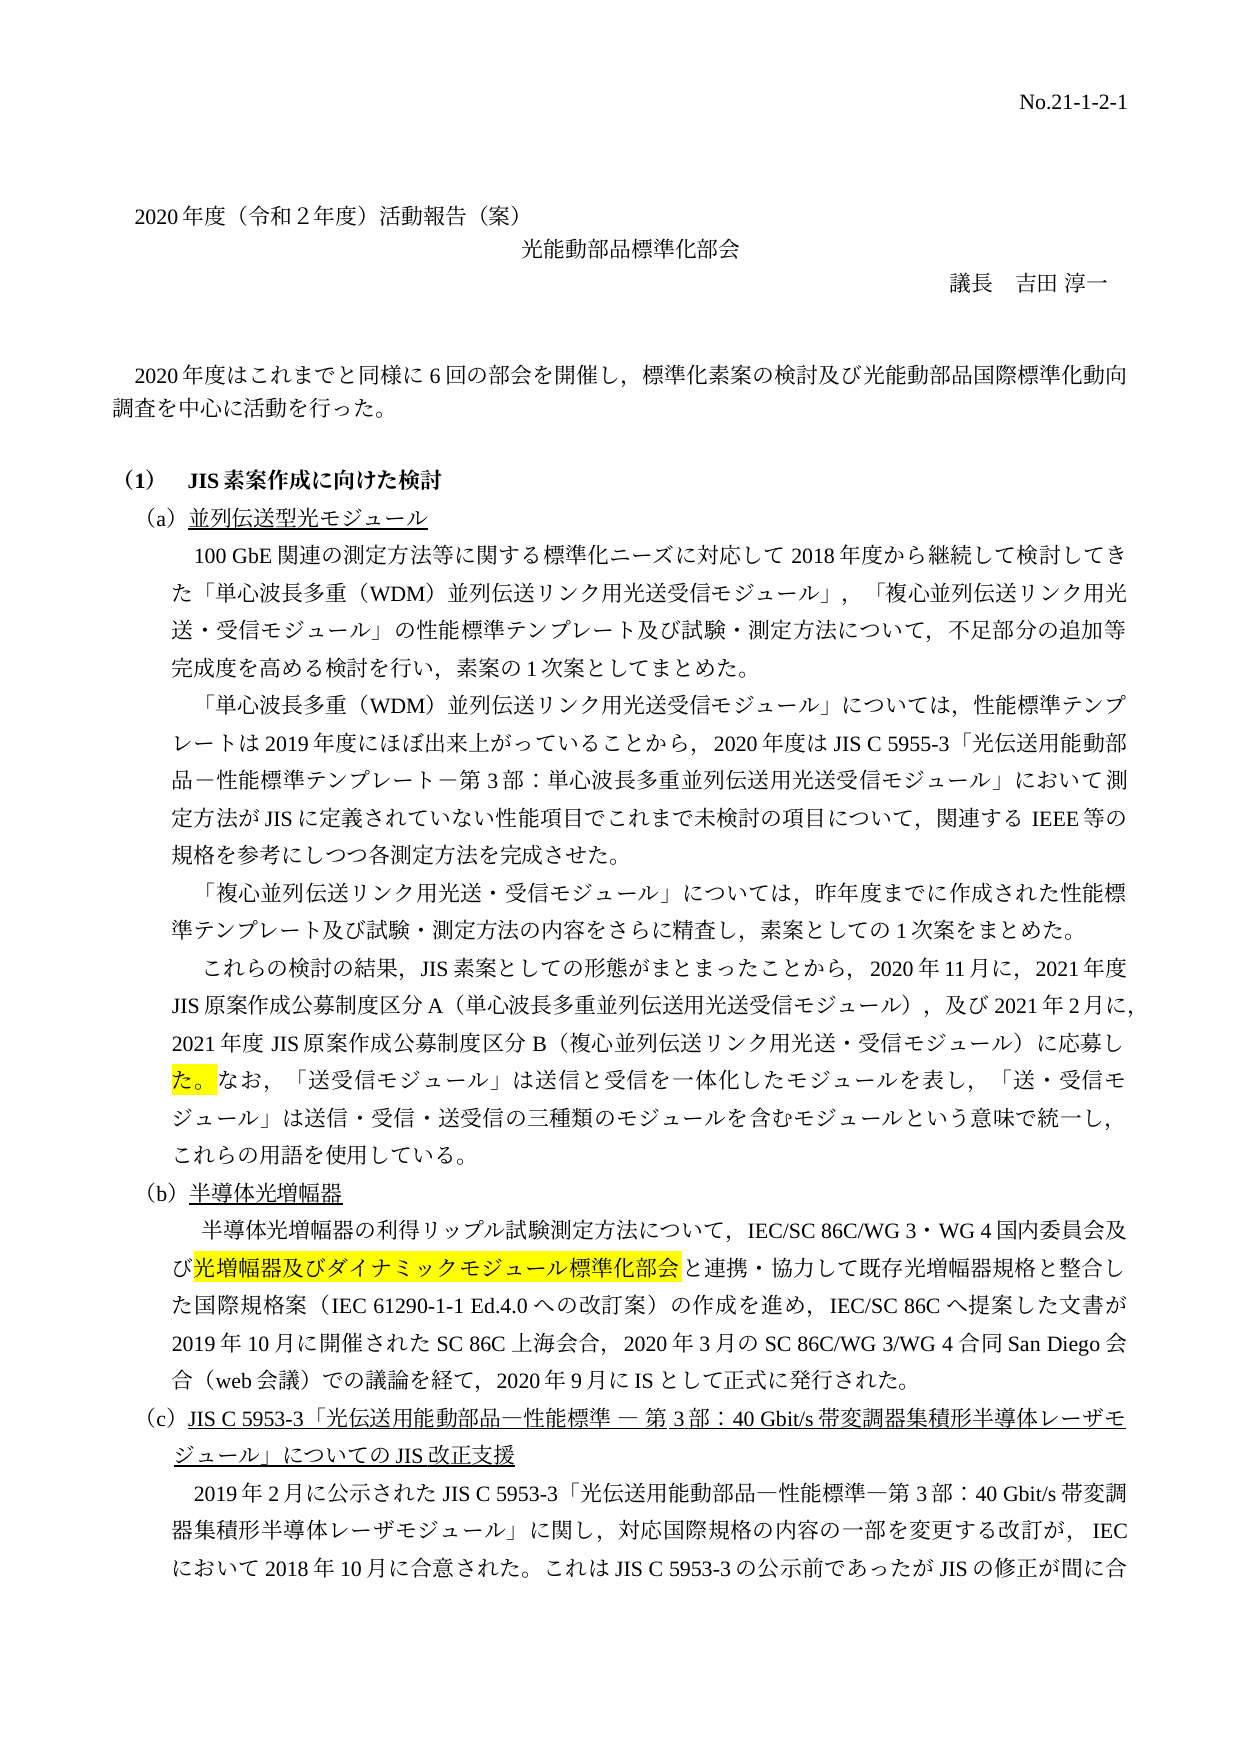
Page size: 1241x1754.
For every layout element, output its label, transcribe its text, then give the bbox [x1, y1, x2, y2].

text （a）並列伝送型光モジュール [134, 498, 1128, 536]
text （b）半導体光増幅器 [134, 1173, 1128, 1211]
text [172, 1473, 1128, 1586]
text 「単心波長多重（WDM）並列伝送リンク用光送受信モジュール」については，性能標準テンプレートは2019年度にほぼ出来上がっていることから，2020年度はJIS C 5955-3「光伝送用能動部品－性能標準テンプレート－第3部：単心波長多重並列伝送用光送受信モジュール」において測定方法がJISに定義されていない性能項目でこれまで未検討の項目について，関連するIEEE等の規格を参考にしつつ各測定方法を完成させた。 [172, 686, 1128, 873]
text 光能動部品標準化部会 [112, 231, 1128, 264]
text 半導体光増幅器の利得リップル試験測定方法について，IEC/SC 86C/WG 3・WG 4国内委員会及び光増幅器及びダイナミックモジュール標準化部会と連携・協力して既存光増幅器規格と整合した国際規格案（IEC 61290-1-1 Ed.4.0への改訂案）の作成を進め，IEC/SC 86Cへ提案した文書が2019年10月に開催されたSC 86C上海会合，2020年3月のSC 86C/WG 3/WG 4合同San Diego会合（web会議）での議論を経て，2020年9月にISとして正式に発行された。 [172, 1211, 1128, 1398]
text 議長 吉田 淳一 [112, 264, 1108, 298]
text 100 GbE関連の測定方法等に関する標準化ニーズに対応して2018年度から継続して検討してきた「単心波長多重（WDM）並列伝送リンク用光送受信モジュール」，「複心並列伝送リンク用光送・受信モジュール」の性能標準テンプレート及び試験・測定方法について，不足部分の追加等完成度を高める検討を行い，素案の1次案としてまとめた。 [172, 536, 1128, 686]
text 2020年度（令和２年度）活動報告（案） [112, 198, 1128, 231]
text （c）JIS C 5953-3「光伝送用能動部品―性能標準 ― 第3部：40 Gbit/s帯変調器集積形半導体レーザモジュール」についてのJIS改正支援 [134, 1398, 1128, 1473]
text 2020年度はこれまでと同様に6回の部会を開催し，標準化素案の検討及び光能動部品国際標準化動向調査を中心に活動を行った。 [112, 356, 1128, 423]
list JIS素案作成に向けた検討 [112, 461, 1128, 498]
text 「複心並列伝送リンク用光送・受信モジュール」については，昨年度までに作成された性能標準テンプレート及び試験・測定方法の内容をさらに精査し，素案としての1次案をまとめた。 [172, 873, 1128, 948]
text これらの検討の結果，JIS素案としての形態がまとまったことから，2020年11月に，2021年度 JIS原案作成公募制度区分A（単心波長多重並列伝送用光送受信モジュール），及び2021年2月に，2021年度 JIS原案作成公募制度区分B（複心並列伝送リンク用光送・受信モジュール）に応募した。なお，「送受信モジュール」は送信と受信を一体化したモジュールを表し，「送・受信モジュール」は送信・受信・送受信の三種類のモジュールを含むモジュールという意味で統一し，これらの用語を使用している。 [172, 948, 1128, 1173]
